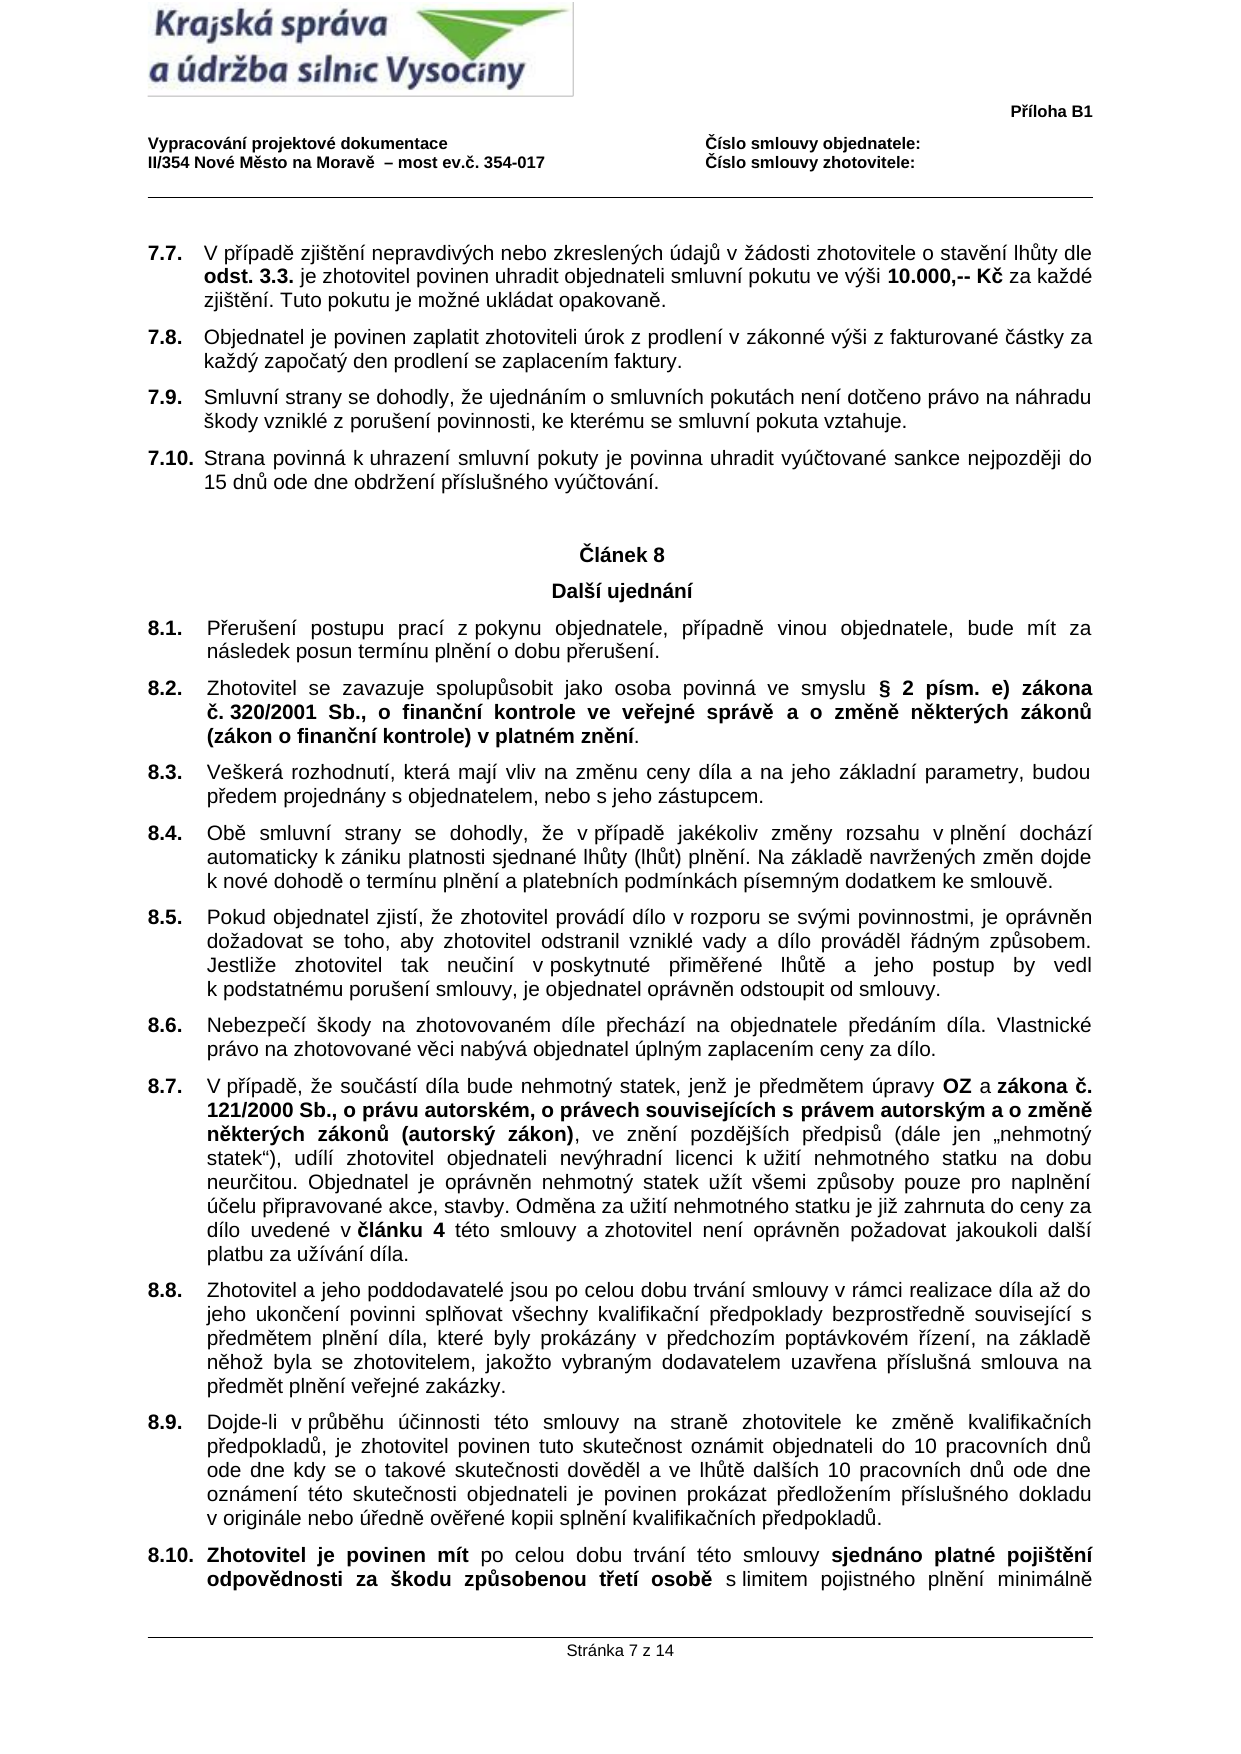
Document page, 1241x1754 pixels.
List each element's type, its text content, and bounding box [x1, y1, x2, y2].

list Dojde-li v průběhu účinnosti této smlouvy na straně zhotovitele ke změně kvalifikačních předpokladů, je zhotovitel povinen tuto skutečnost oznámit objednateli do 10 pracovních dnů ode dne kdy se o takové skutečnosti dověděl a ve lhůtě dalších 10 pracovních dnů ode dne oznámení této skutečnosti objednateli je povinen prokázat předložením příslušného dokladu v originále nebo úředně ověřené kopii splnění kvalifikačních předpokladů. [148, 1410, 1093, 1530]
list Zhotovitel se zavazuje spolupůsobit jako osoba povinná ve smyslu § 2 písm. e) zákona č. 320/2001 Sb., o finanční kontrole ve veřejné správě a o změně některých zákonů (zákon o finanční kontrole) v platném znění. [148, 676, 1093, 748]
picture [147, 2, 574, 98]
list Článek 8 [148, 542, 1096, 566]
list Nebezpečí škody na zhotovovaném díle přechází na objednatele předáním díla. Vlastnické právo na zhotovované věci nabývá objednatel úplným zaplacením ceny za dílo. [148, 1013, 1093, 1061]
list Smluvní strany se dohodly, že ujednáním o smluvních pokutách není dotčeno právo na náhradu škody vzniklé z porušení povinnosti, ke kterému se smluvní pokuta vztahuje. [148, 385, 1093, 433]
list Další ujednání [148, 579, 1096, 603]
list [148, 1542, 1093, 1590]
list Objednatel je povinen zaplatit zhotoviteli úrok z prodlení v zákonné výši z fakturované částky za každý započatý den prodlení se zaplacením faktury. [148, 325, 1093, 373]
list Přerušení postupu prací z pokynu objednatele, případně vinou objednatele, bude mít za následek posun termínu plnění o dobu přerušení. [148, 615, 1093, 663]
list Zhotovitel a jeho poddodavatelé jsou po celou dobu trvání smlouvy v rámci realizace díla až do jeho ukončení povinni splňovat všechny kvalifikační předpoklady bezprostředně související s předmětem plnění díla, které byly prokázány v předchozím poptávkovém řízení, na základě něhož byla se zhotovitelem, jakožto vybraným dodavatelem uzavřena příslušná smlouva na předmět plnění veřejné zakázky. [148, 1278, 1093, 1398]
list V případě, že součástí díla bude nehmotný statek, jenž je předmětem úpravy OZ a zákona č. 121/2000 Sb., o právu autorském, o právech souvisejících s právem autorským a o změně některých zákonů (autorský zákon), ve znění pozdějších předpisů (dále jen „nehmotný statek“), udílí zhotovitel objednateli nevýhradní licenci k užití nehmotného statku na dobu neurčitou. Objednatel je oprávněn nehmotný statek užít všemi způsoby pouze pro naplnění účelu připravované akce, stavby. Odměna za užití nehmotného statku je již zahrnuta do ceny za dílo uvedené v článku 4 této smlouvy a zhotovitel není oprávněn požadovat jakoukoli další platbu za užívání díla. [148, 1074, 1093, 1265]
list Obě smluvní strany se dohodly, že v případě jakékoliv změny rozsahu v plnění dochází automaticky k zániku platnosti sjednané lhůty (lhůt) plnění. Na základě navržených změn dojde k nové dohodě o termínu plnění a platebních podmínkách písemným dodatkem ke smlouvě. [148, 821, 1093, 892]
list V případě zjištění nepravdivých nebo zkreslených údajů v žádosti zhotovitele o stavění lhůty dle odst. 3.3. je zhotovitel povinen uhradit objednateli smluvní pokutu ve výši 10.000,-- Kč za každé zjištění. Tuto pokutu je možné ukládat opakovaně. [148, 240, 1093, 312]
list Pokud objednatel zjistí, že zhotovitel provádí dílo v rozporu se svými povinnostmi, je oprávněn dožadovat se toho, aby zhotovitel odstranil vzniklé vady a dílo prováděl řádným způsobem. Jestliže zhotovitel tak neučiní v poskytnuté přiměřené lhůtě a jeho postup by vedl k podstatnému porušení smlouvy, je objednatel oprávněn odstoupit od smlouvy. [148, 905, 1093, 1001]
list Veškerá rozhodnutí, která mají vliv na změnu ceny díla a na jeho základní parametry, budou předem projednány s objednatelem, nebo s jeho zástupcem. [148, 760, 1093, 808]
list Strana povinná k uhrazení smluvní pokuty je povinna uhradit vyúčtované sankce nejpozději do 15 dnů ode dne obdržení příslušného vyúčtování. [148, 446, 1093, 493]
